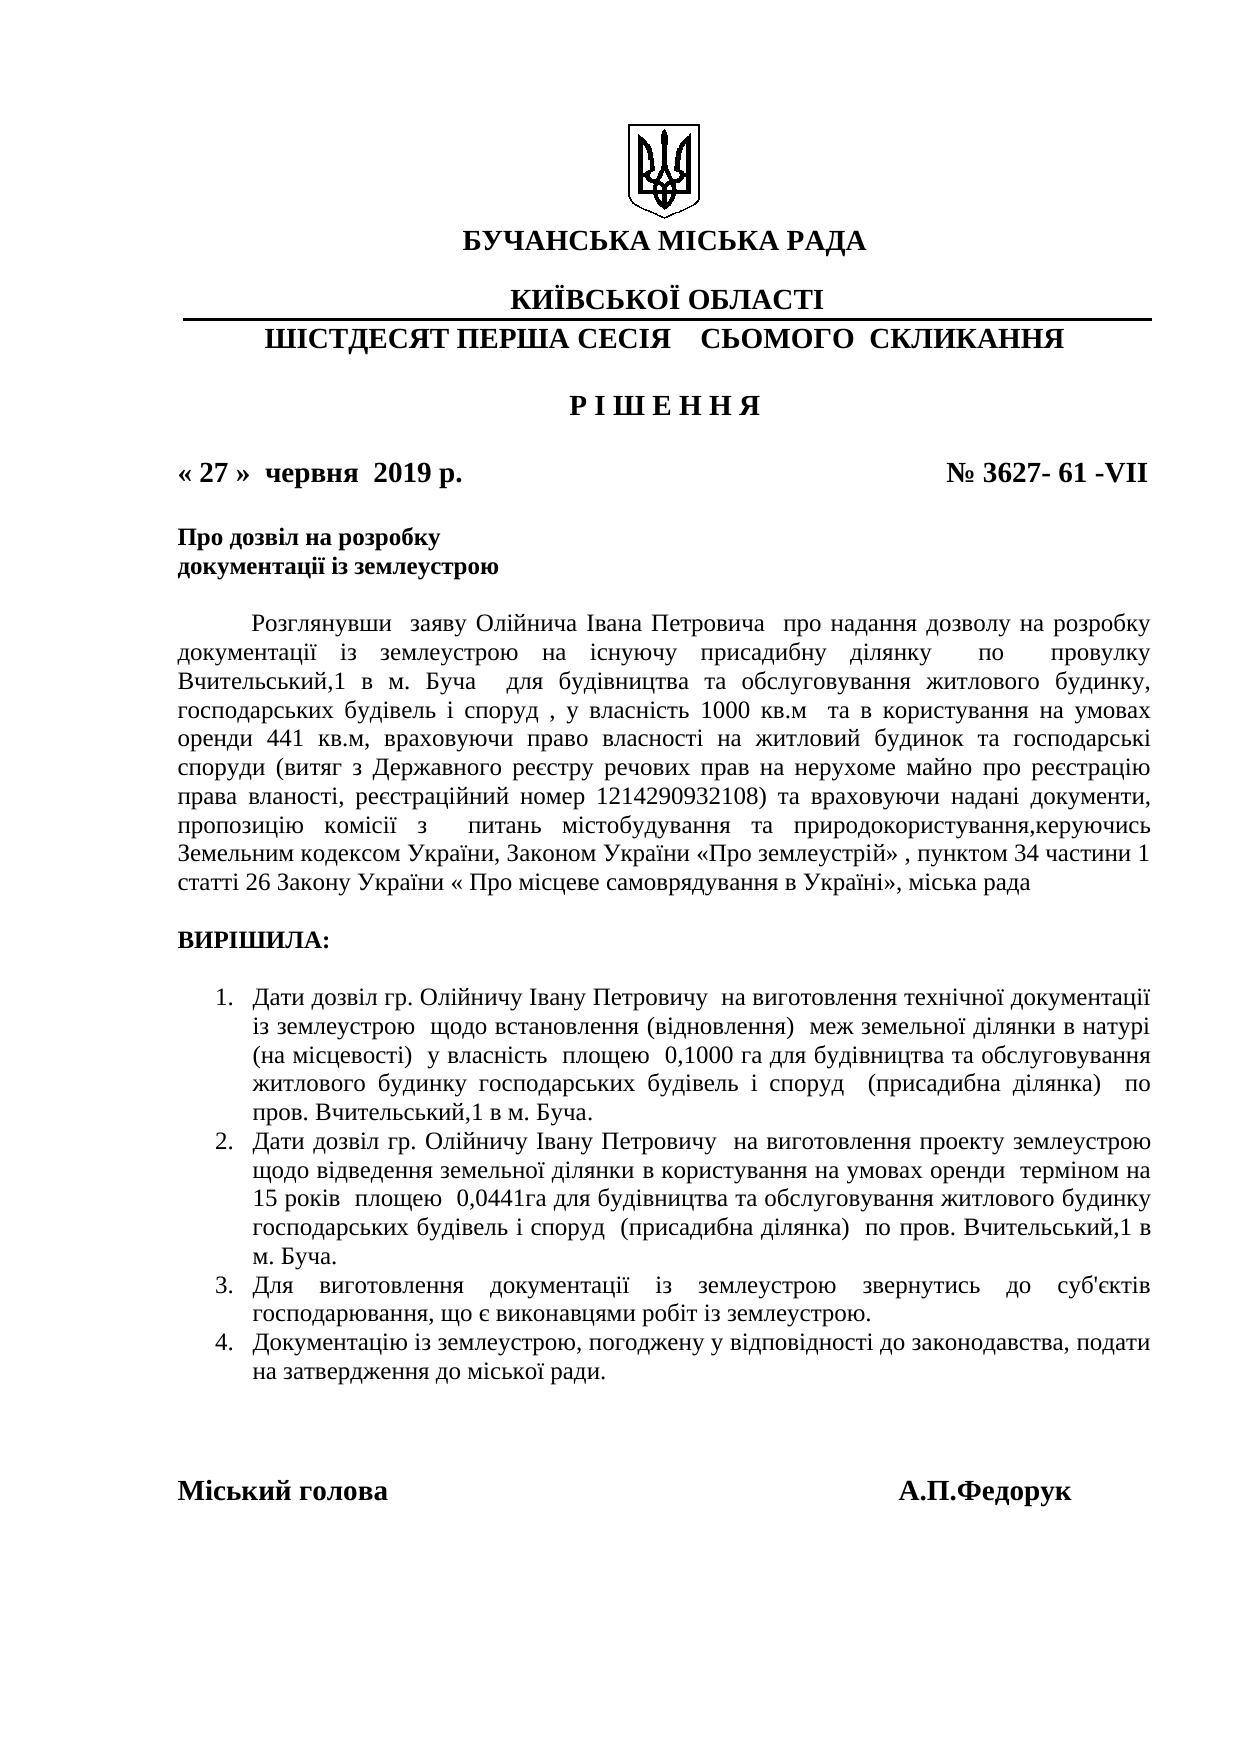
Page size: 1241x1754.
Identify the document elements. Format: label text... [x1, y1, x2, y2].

text документації із землеустрою [177, 551, 1152, 580]
text КИЇВСЬКОЇ ОБЛАСТІ [183, 282, 1152, 318]
text БУЧАНСЬКА МІСЬКА РАДА [177, 223, 1152, 256]
text Про дозвіл на розробку [177, 522, 1152, 551]
list Для виготовлення документації із землеустрою звернутись до суб'єктів господарювання, що є виконавцями робіт із землеустрою. [215, 1270, 1152, 1327]
text ВИРІШИЛА: [177, 925, 1152, 953]
list Дати дозвіл гр. Олійничу Івану Петровичу на виготовлення проекту землеустрою щодо відведення земельної ділянки в користування на умовах оренди терміном на 15 років площею 0,0441га для будівництва та обслуговування житлового будинку господарських будівель і споруд (присадибна ділянка) по пров. Вчительський,1 в м. Буча. [215, 1126, 1152, 1270]
text Міський голова А.П.Федорук [177, 1473, 1152, 1506]
text Розглянувши заяву Олійнича Івана Петровича про надання дозволу на розробку документації із землеустрою на існуючу присадибну ділянку по провулку Вчительський,1 в м. Буча для будівництва та обслуговування житлового будинку, господарських будівель і споруд , у власність 1000 кв.м та в користування на умовах оренди 441 кв.м, враховуючи право власності на житловий будинок та господарські споруди (витяг з Державного реєстру речових прав на нерухоме майно про реєстрацію права вланості, реєстраційний номер 1214290932108) та враховуючи надані документи, пропозицію комісії з питань містобудування та природокористування,керуючись Земельним кодексом України, Законом України «Про землеустрій» , пунктом 34 частини 1 статті 26 Закону України « Про місцеве самоврядування в Україні», міська рада [177, 608, 1152, 896]
list Документацію із землеустрою, погоджену у відповідності до законодавства, подати на затвердження до міської ради. [215, 1327, 1152, 1385]
text « 27 » червня 2019 р. № 3627- 61 -VІІ [177, 455, 1152, 489]
text Р І Ш Е Н Н Я [177, 388, 1152, 422]
text ШІСТДЕСЯТ ПЕРША СЕСІЯ СЬОМОГО СКЛИКАННЯ [177, 321, 1152, 354]
list Дати дозвіл гр. Олійничу Івану Петровичу на виготовлення технічної документації із землеустрою щодо встановлення (відновлення) меж земельної ділянки в натурі (на місцевості) у власність площею 0,1000 га для будівництва та обслуговування житлового будинку господарських будівель і споруд (присадибна ділянка) по пров. Вчительський,1 в м. Буча. [215, 982, 1152, 1126]
